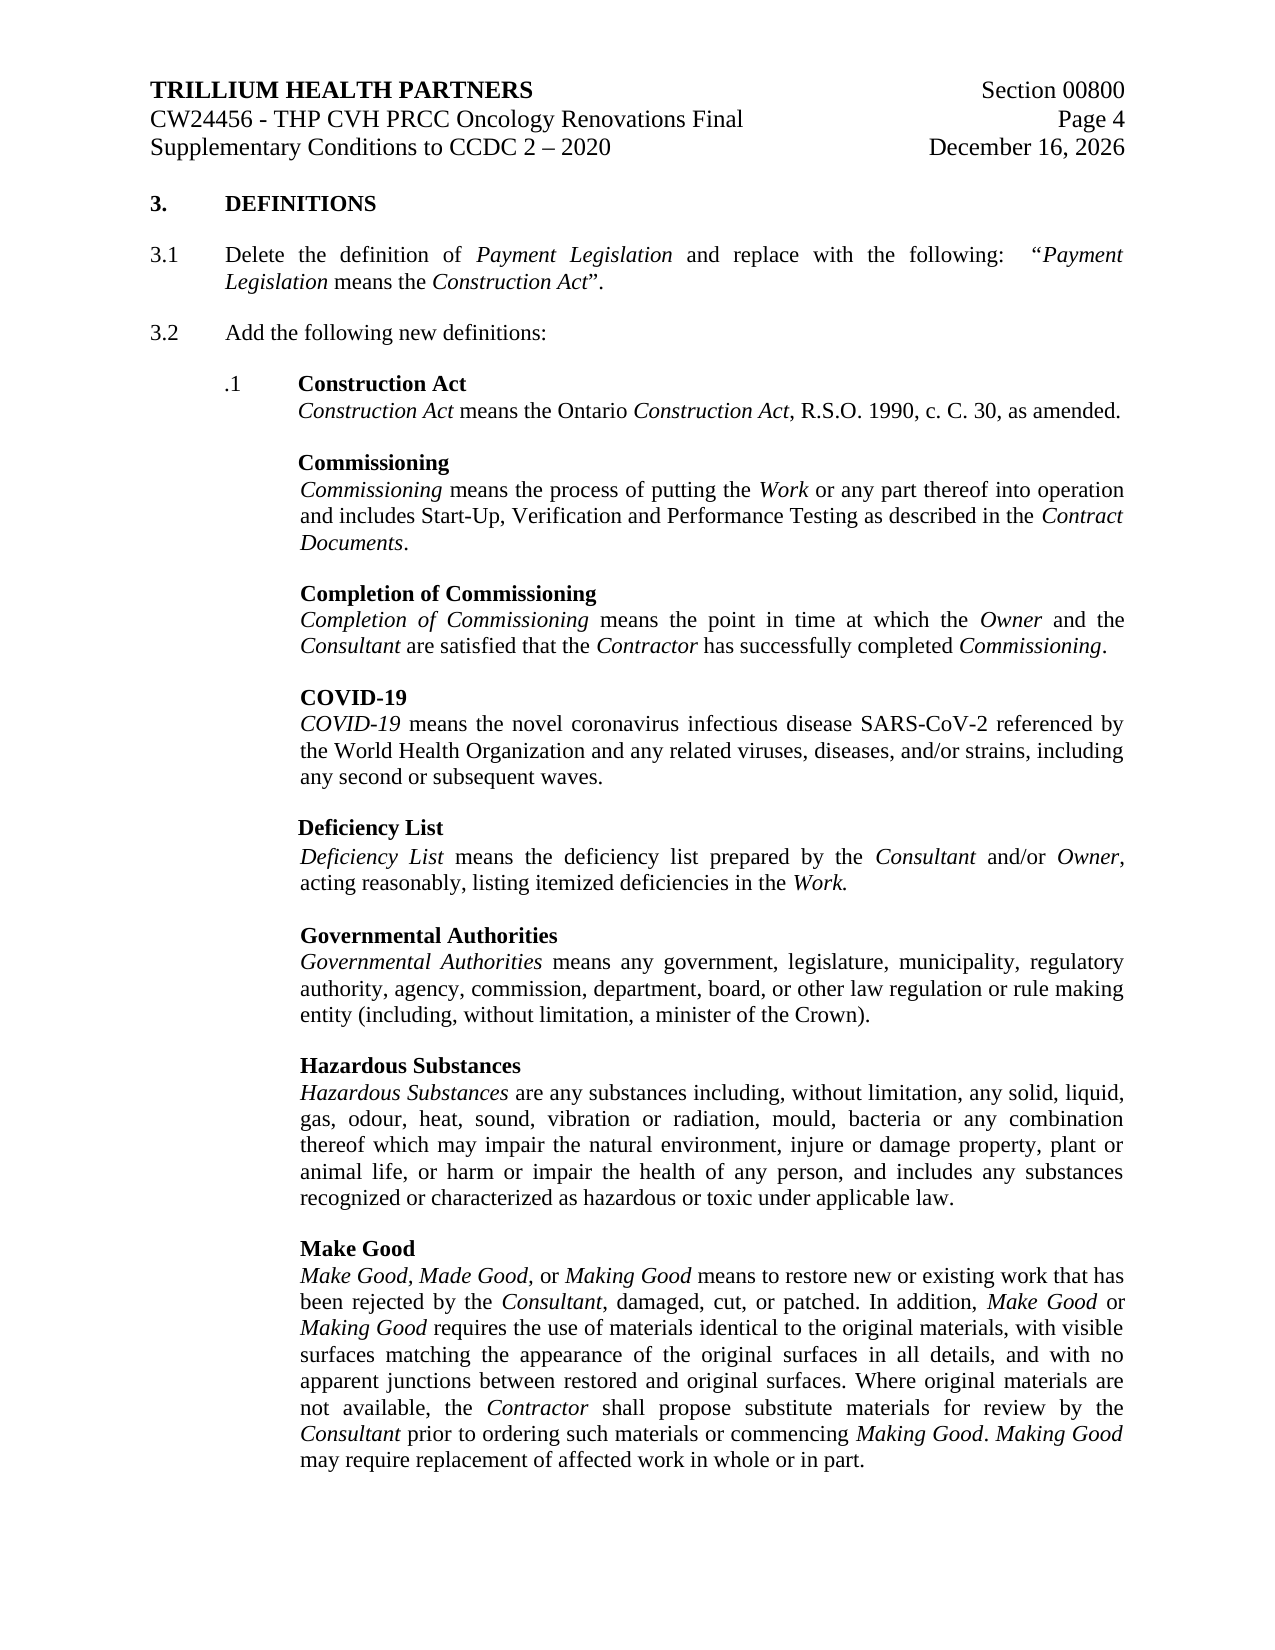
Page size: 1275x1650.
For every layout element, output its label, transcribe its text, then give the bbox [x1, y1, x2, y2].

list Deficiency List means the deficiency list prepared by the Consultant and/or Owner, acting reasonably, listing itemized deficiencies in the Work. [300, 843, 1125, 896]
list .1 Construction Act [224, 370, 1125, 397]
list Completion of Commissioning means the point in time at which the Owner and the Consultant are satisfied that the Contractor has successfully completed Commissioning. [300, 606, 1125, 659]
list Construction Act means the Ontario Construction Act, R.S.O. 1990, c. C. 30, as amended. [224, 397, 1125, 423]
list Completion of Commissioning [300, 580, 1125, 606]
list Commissioning means the process of putting the Work or any part thereof into operation and includes Start-Up, Verification and Performance Testing as described in the Contract Documents. [300, 476, 1125, 555]
list Governmental Authorities means any government, legislature, municipality, regulatory authority, agency, commission, department, board, or other law regulation or rule making entity (including, without limitation, a minister of the Crown). [300, 948, 1125, 1027]
list Make Good [300, 1235, 1125, 1262]
list Make Good, Made Good, or Making Good means to restore new or existing work that has been rejected by the Consultant, damaged, cut, or patched. In addition, Make Good or Making Good requires the use of materials identical to the original materials, with visible surfaces matching the appearance of the original surfaces in all details, and with no apparent junctions between restored and original surfaces. Where original materials are not available, the Contractor shall propose substitute materials for review by the Consultant prior to ordering such materials or commencing Making Good. Making Good may require replacement of affected work in whole or in part. [300, 1262, 1125, 1473]
list Commissioning [298, 449, 1125, 476]
list Hazardous Substances [225, 1052, 1125, 1079]
text Delete the definition of Payment Legislation and replace with the following: “Payment Legislation means the Construction Act”. [150, 241, 1125, 294]
list Governmental Authorities [300, 922, 1125, 948]
list COVID-19 [300, 684, 1125, 710]
text Deficiency List [298, 814, 1125, 841]
list Hazardous Substances are any substances including, without limitation, any solid, liquid, gas, odour, heat, sound, vibration or radiation, mould, bacteria or any combination thereof which may impair the natural environment, injure or damage property, plant or animal life, or harm or impair the health of any person, and includes any substances recognized or characterized as hazardous or toxic under applicable law. [300, 1079, 1125, 1210]
text DEFINITIONS [150, 190, 1125, 216]
text Add the following new definitions: [150, 319, 1125, 345]
list COVID-19 means the novel coronavirus infectious disease SARS-CoV-2 referenced by the World Health Organization and any related viruses, diseases, and/or strains, including any second or subsequent waves. [300, 710, 1125, 789]
